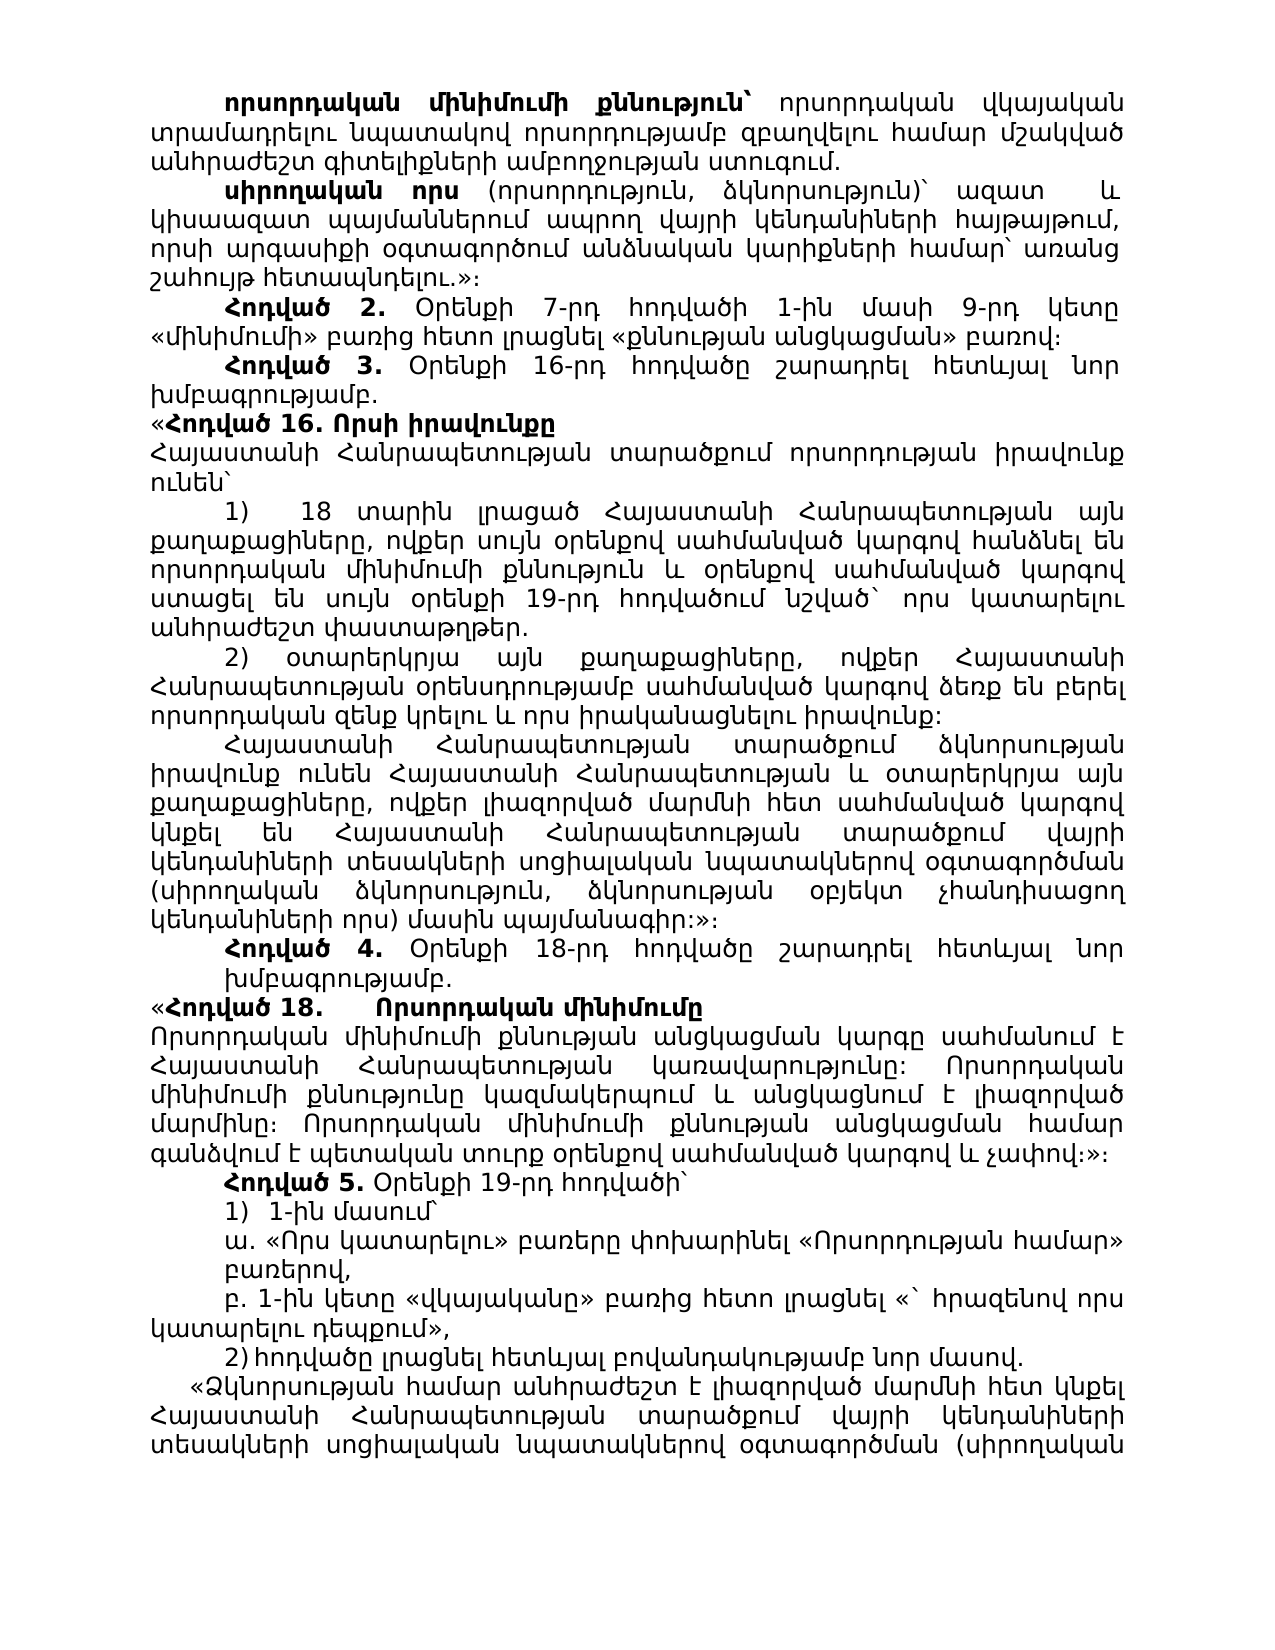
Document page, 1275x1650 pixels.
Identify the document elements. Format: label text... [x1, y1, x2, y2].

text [150, 1372, 1125, 1460]
list հոդվածը լրացնել հետևյալ բովանդակությամբ նոր մասով. [150, 1343, 1125, 1372]
text Հոդված 5. Օրենքի 19-րդ հոդվածի՝ [150, 1168, 1125, 1197]
text Հայաստանի Հանրապետության տարածքում ձկնորսության իրավունք ունեն Հայաստանի Հանրապետության և օտարերկրյա այն քաղաքացիները, ովքեր լիազորված մարմնի հետ սահմանված կարգով կնքել են Հայաստանի Հանրապետության տարածքում վայրի կենդանիների տեսակների սոցիալական նպատակներով օգտագործման (սիրողական ձկնորսություն, ձկնորսության օբյեկտ չհանդիսացող կենդանիների որս) մասին պայմանագիր:»։ [150, 730, 1125, 934]
text «Հոդված 18. Որսորդական մինիմումը [150, 993, 1125, 1022]
text Որսորդական մինիմումի քննության անցկացման կարգը սահմանում է Հայաստանի Հանրապետության կառավարությունը: Որսորդական մինիմումի քննությունը կազմակերպում և անցկացնում է լիազորված մարմինը։ Որսորդական մինիմումի քննության անցկացման համար գանձվում է պետական տուրք օրենքով սահմանված կարգով և չափով։»։ [150, 1022, 1125, 1168]
text 2) օտարերկրյա այն քաղաքացիները, ովքեր Հայաստանի Հանրապետության օրենսդրությամբ սահմանված կարգով ձեռք են բերել որսորդական զենք կրելու և որս իրականացնելու իրավունք: [150, 643, 1125, 730]
list 1-ին մասում՝ [150, 1197, 1125, 1226]
text Հոդված 2. Օրենքի 7-րդ հոդվածի 1-ին մասի 9-րդ կետը «մինիմումի» բառից հետո լրացնել «քննության անցկացման» բառով։ [150, 293, 1120, 351]
text Հայաստանի Հանրապետության տարածքում որսորդության իրավունք ունեն՝ [150, 439, 1125, 497]
list Հոդված 4. Օրենքի 18-րդ հոդվածը շարադրել հետևյալ նոր խմբագրությամբ. [224, 934, 1125, 993]
text սիրողական որս (որսորդություն, ձկնորսություն)՝ ազատ և կիսաազատ պայմաններում ապրող վայրի կենդանիների հայթայթում, որսի արգասիքի օգտագործում անձնական կարիքների համար՝ առանց շահույթ հետապնդելու.»։ [150, 176, 1120, 293]
list ա. «Որս կատարելու» բառերը փոխարինել «Որսորդության համար» բառերով, [224, 1226, 1125, 1284]
text 1) 18 տարին լրացած Հայաստանի Հանրապետության այն քաղաքացիները, ովքեր սույն օրենքով սահմանված կարգով հանձնել են որսորդական մինիմումի քննություն և օրենքով սահմանված կարգով ստացել են սույն օրենքի 19-րդ հոդվածում նշված` որս կատարելու անհրաժեշտ փաստաթղթեր. [150, 497, 1125, 643]
text Հոդված 3. Օրենքի 16-րդ հոդվածը շարադրել հետևյալ նոր խմբագրությամբ. [150, 351, 1120, 409]
text «Հոդված 16. Որսի իրավունքը [150, 409, 1120, 439]
text բ. 1-ին կետը «վկայականը» բառից հետո լրացնել «` հրազենով որս կատարելու դեպքում», [150, 1284, 1125, 1343]
text որսորդական մինիմումի քննություն՝ որսորդական վկայական տրամադրելու նպատակով որսորդությամբ զբաղվելու համար մշակված անհրաժեշտ գիտելիքների ամբողջության ստուգում. [150, 89, 1125, 176]
